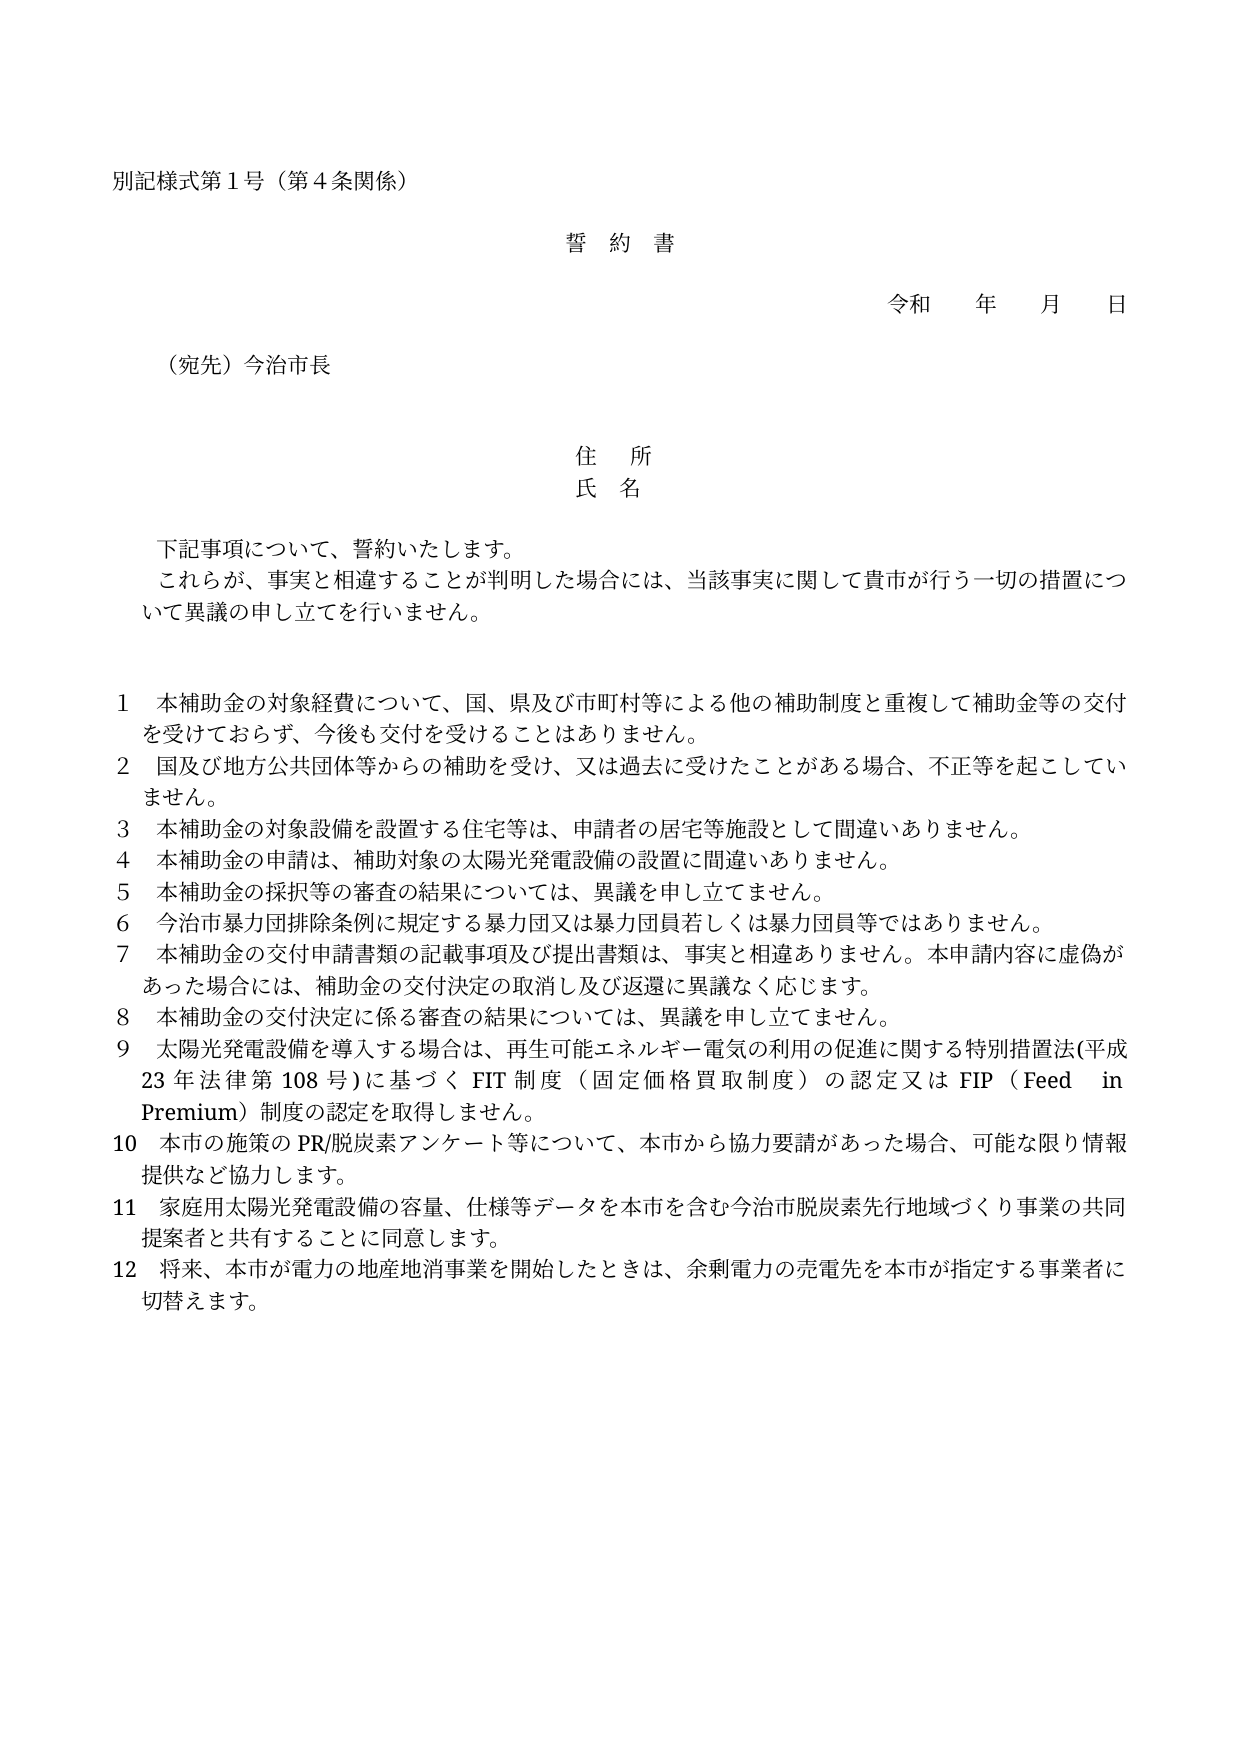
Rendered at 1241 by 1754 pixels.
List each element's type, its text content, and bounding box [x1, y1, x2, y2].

text 住 所 [575, 439, 1128, 471]
text １ 本補助金の対象経費について、国、県及び市町村等による他の補助制度と重複して補助金等の交付を受けておらず、今後も交付を受けることはありません。 [112, 686, 1128, 749]
text 氏 名 [575, 471, 1128, 502]
text ３ 本補助金の対象設備を設置する住宅等は、申請者の居宅等施設として間違いありません。 [112, 812, 1128, 843]
text ９ 太陽光発電設備を導入する場合は、再生可能エネルギー電気の利用の促進に関する特別措置法(平成23年法律第108号)に基づくFIT制度（固定価格買取制度）の認定又はFIP（Feed in Premium）制度の認定を取得しません。 [112, 1032, 1128, 1127]
text ６ 今治市暴力団排除条例に規定する暴力団又は暴力団員若しくは暴力団員等ではありません。 [112, 906, 1128, 938]
text 12 将来、本市が電力の地産地消事業を開始したときは、余剰電力の売電先を本市が指定する事業者に切替えます。 [112, 1253, 1128, 1316]
text 別記様式第１号（第４条関係） [112, 164, 1128, 196]
text ４ 本補助金の申請は、補助対象の太陽光発電設備の設置に間違いありません。 [112, 843, 1128, 875]
text ８ 本補助金の交付決定に係る審査の結果については、異議を申し立てません。 [112, 1001, 1128, 1032]
text ２ 国及び地方公共団体等からの補助を受け、又は過去に受けたことがある場合、不正等を起こしていません。 [112, 749, 1128, 812]
text 誓 約 書 [112, 226, 1128, 257]
text （宛先）今治市長 [112, 348, 1128, 380]
text 下記事項について、誓約いたします。 [112, 532, 1128, 563]
text ５ 本補助金の採択等の審査の結果については、異議を申し立てません。 [112, 875, 1128, 906]
text 11 家庭用太陽光発電設備の容量、仕様等データを本市を含む今治市脱炭素先行地域づくり事業の共同提案者と共有することに同意します。 [112, 1190, 1128, 1253]
text これらが、事実と相違することが判明した場合には、当該事実に関して貴市が行う一切の措置について異議の申し立てを行いません。 [112, 563, 1128, 626]
text ７ 本補助金の交付申請書類の記載事項及び提出書類は、事実と相違ありません。本申請内容に虚偽があった場合には、補助金の交付決定の取消し及び返還に異議なく応じます。 [112, 938, 1128, 1001]
text 10 本市の施策のPR/脱炭素アンケート等について、本市から協力要請があった場合、可能な限り情報提供など協力します。 [112, 1127, 1128, 1190]
text 令和 年 月 日 [112, 287, 1128, 318]
